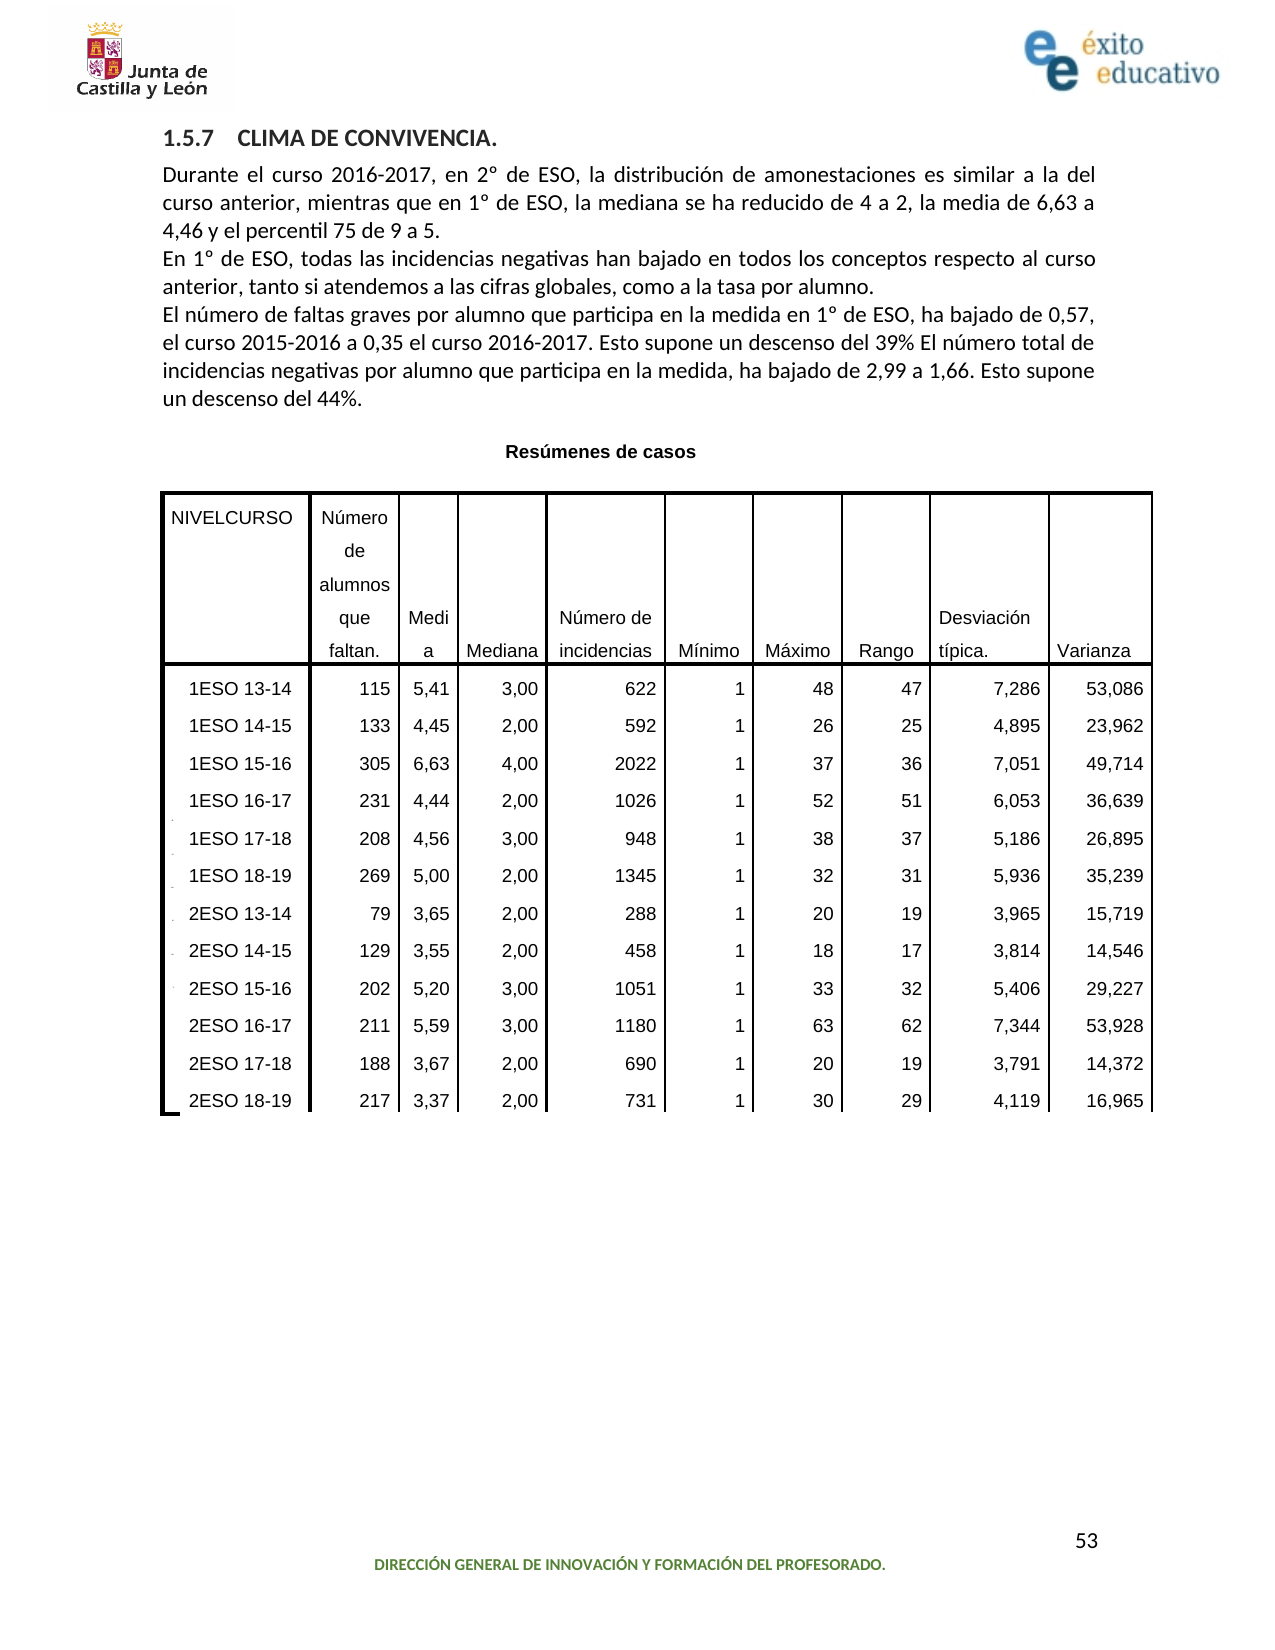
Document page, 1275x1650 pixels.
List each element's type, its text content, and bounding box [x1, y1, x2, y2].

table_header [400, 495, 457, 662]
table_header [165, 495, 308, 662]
text Resúmenes de casos [103, 441, 1098, 462]
subtitle CLIMA DE CONVIVENCIA. [162, 122, 1098, 153]
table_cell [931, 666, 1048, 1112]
picture [1008, 23, 1236, 99]
picture [47, 6, 235, 111]
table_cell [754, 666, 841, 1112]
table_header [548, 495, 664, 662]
text En 1º de ESO, todas las incidencias negativas han bajado en todos los conceptos respecto al curso anterior, tanto si atendemos a las cifras globales, como a la tasa por alumno. [162, 244, 1098, 301]
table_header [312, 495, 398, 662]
text Durante el curso 2016-2017, en 2º de ESO, la distribución de amonestaciones es similar a la del curso anterior, mientras que en 1º de ESO, la mediana se ha reducido de 4 a 2, la media de 6,63 a 4,46 y el percentil 75 de 9 a 5. [162, 160, 1098, 244]
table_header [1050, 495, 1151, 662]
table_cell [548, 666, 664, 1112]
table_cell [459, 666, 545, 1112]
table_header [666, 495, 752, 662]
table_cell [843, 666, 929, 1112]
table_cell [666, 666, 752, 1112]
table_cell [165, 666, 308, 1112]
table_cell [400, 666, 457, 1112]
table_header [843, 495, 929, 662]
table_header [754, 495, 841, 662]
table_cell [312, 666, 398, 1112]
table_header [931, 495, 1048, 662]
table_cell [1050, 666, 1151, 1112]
text El número de faltas graves por alumno que participa en la medida en 1º de ESO, ha bajado de 0,57, el curso 2015-2016 a 0,35 el curso 2016-2017. Esto supone un descenso del 39% El número total de incidencias negativas por alumno que participa en la medida, ha bajado de 2,99 a 1,66. Esto supone un descenso del 44%. [162, 301, 1098, 413]
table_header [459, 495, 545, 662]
